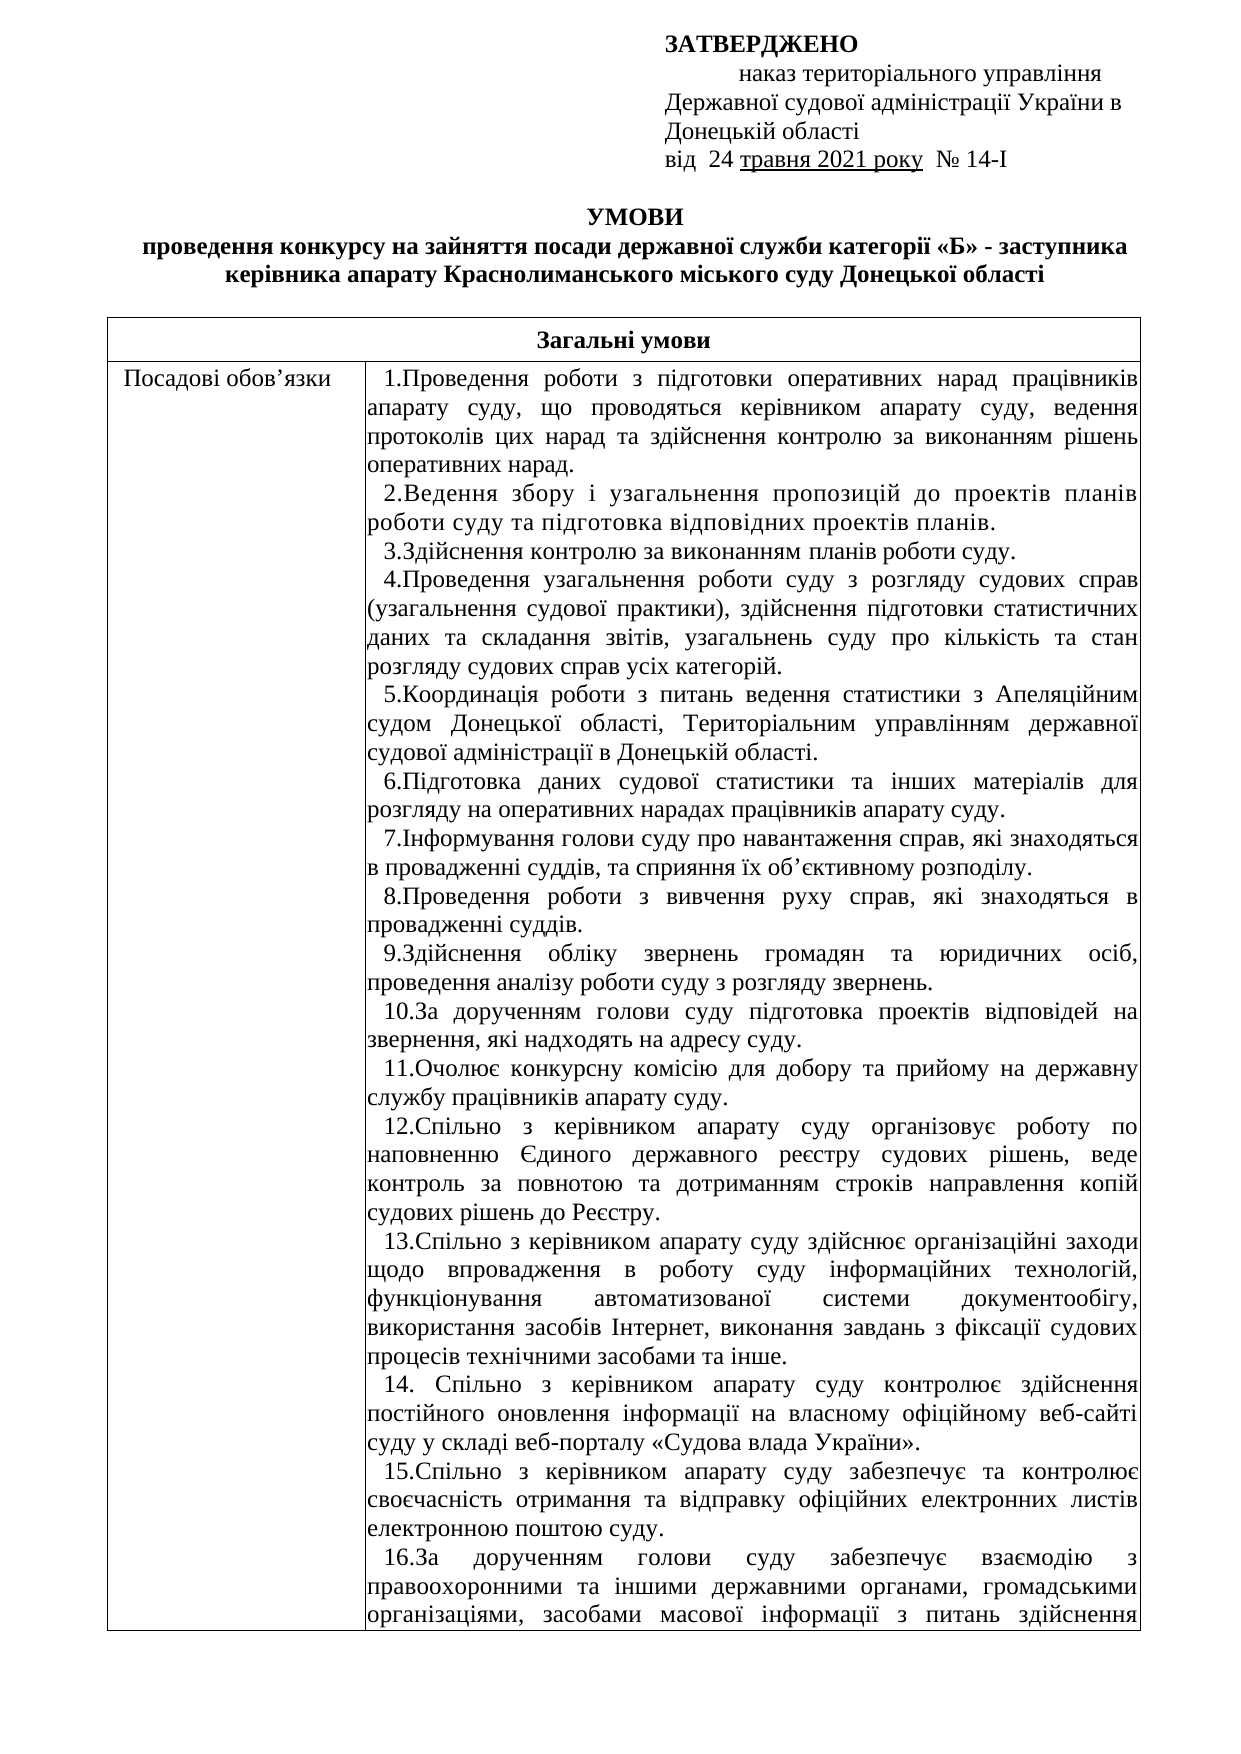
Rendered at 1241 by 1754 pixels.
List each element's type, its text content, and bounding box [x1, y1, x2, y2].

text ЗАТВЕРДЖЕНО [118, 29, 1152, 58]
text від 24 травня 2021 року № 14-І [118, 144, 1152, 173]
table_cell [366, 362, 1140, 1630]
text наказ територіального управління Державної судової адміністрації України в Донецькій області [664, 58, 1152, 144]
table_cell Посадові обов’язки [108, 362, 365, 1630]
text УМОВИ проведення конкурсу на зайняття посади державної служби категорії «Б» - заступника керівника апарату Краснолиманського міського суду Донецької області [118, 202, 1152, 288]
table_header Загальні умови [108, 318, 1140, 361]
